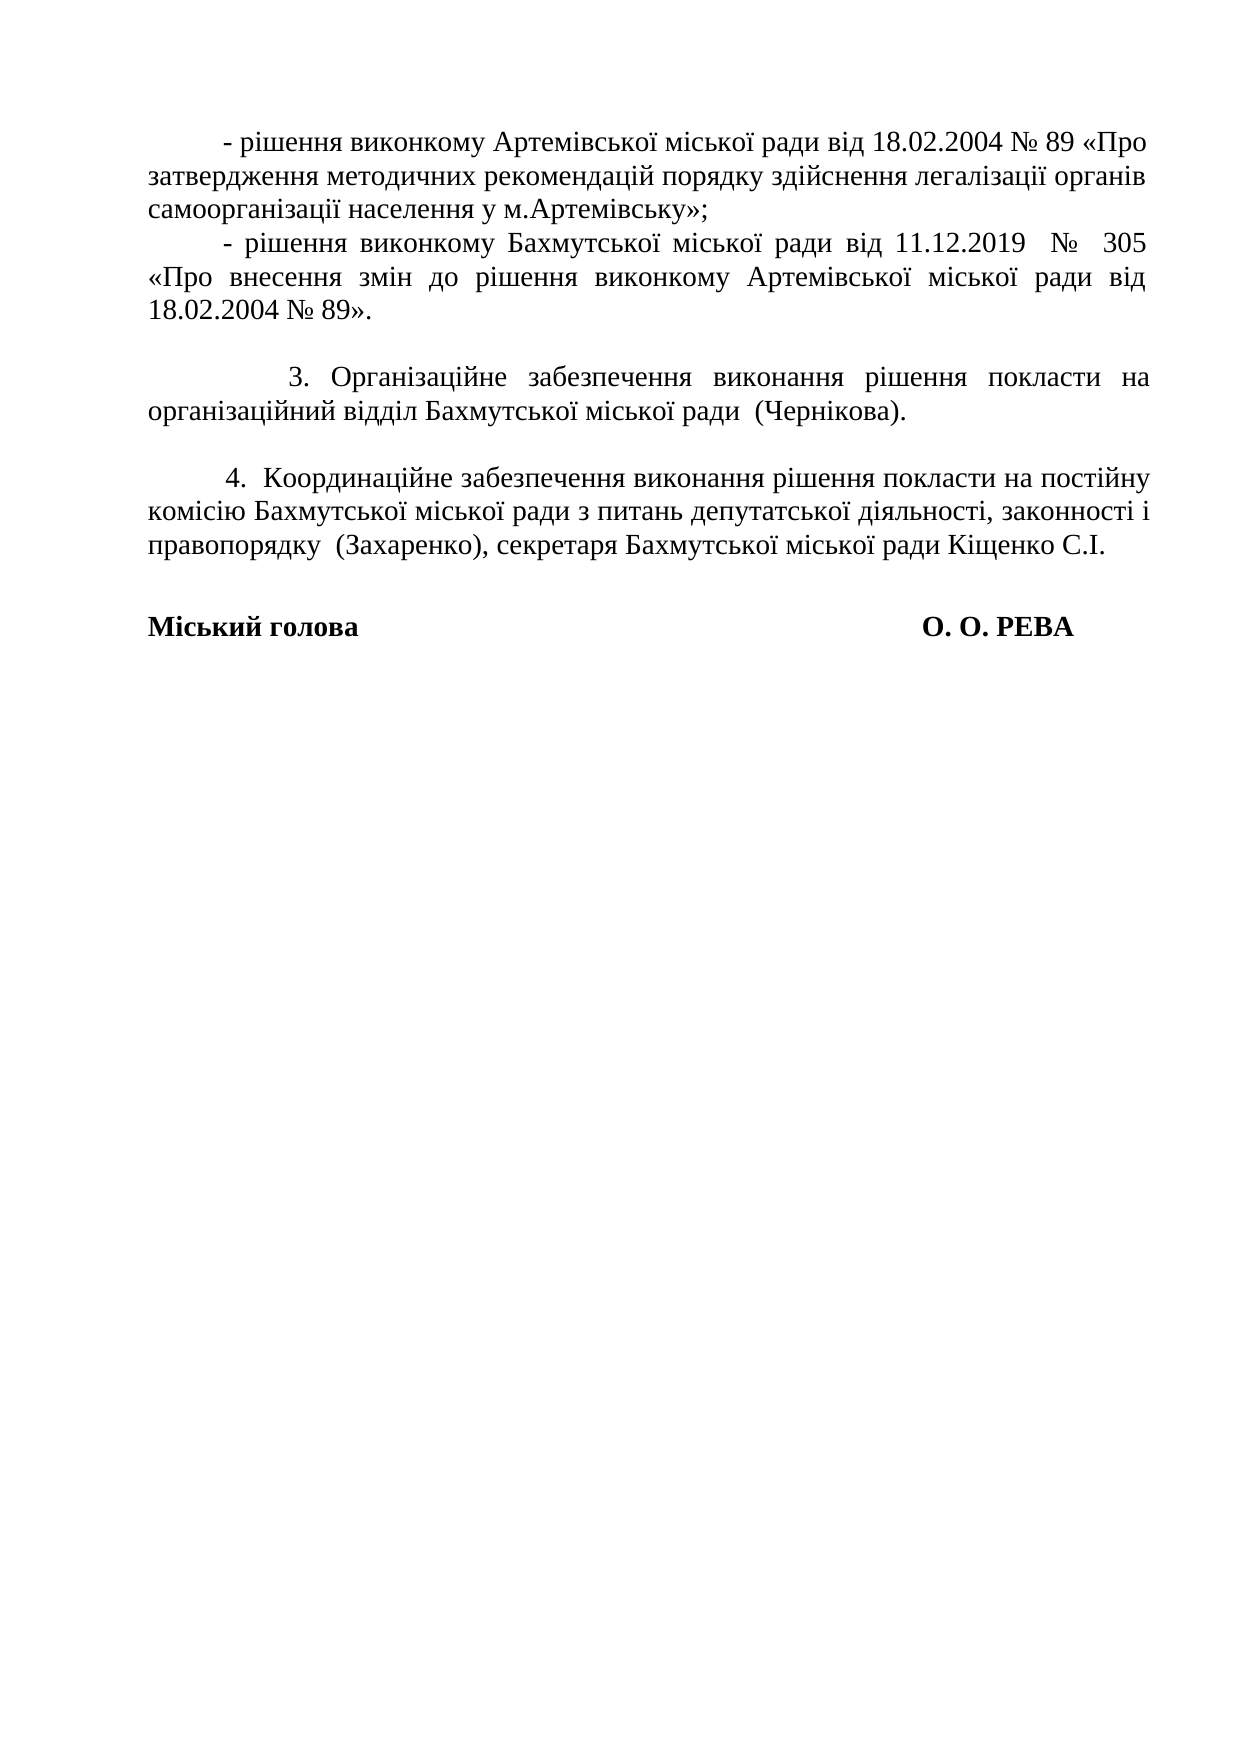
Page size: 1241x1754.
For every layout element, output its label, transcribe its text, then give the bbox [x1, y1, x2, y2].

subtitle Міський голова О. О. РЕВА [148, 609, 1152, 642]
list - рішення виконкому Бахмутської міської ради від 11.12.2019 № 305 «Про внесення змін до рішення виконкому Артемівської міської ради від 18.02.2004 № 89». [148, 225, 1147, 326]
text 3. Організаційне забезпечення виконання рішення покласти на організаційний відділ Бахмутської міської ради (Чернікова). [148, 359, 1152, 426]
text 4. Координаційне забезпечення виконання рішення покласти на постійну комісію Бахмутської міської ради з питань депутатської діяльності, законності і правопорядку (Захаренко), секретаря Бахмутської міської ради Кіщенко С.І. [148, 460, 1152, 561]
list - рішення виконкому Артемівської міської ради від 18.02.2004 № 89 «Про затвердження методичних рекомендацій порядку здійснення легалізації органів самоорганізації населення у м.Артемівську»; [148, 124, 1147, 225]
